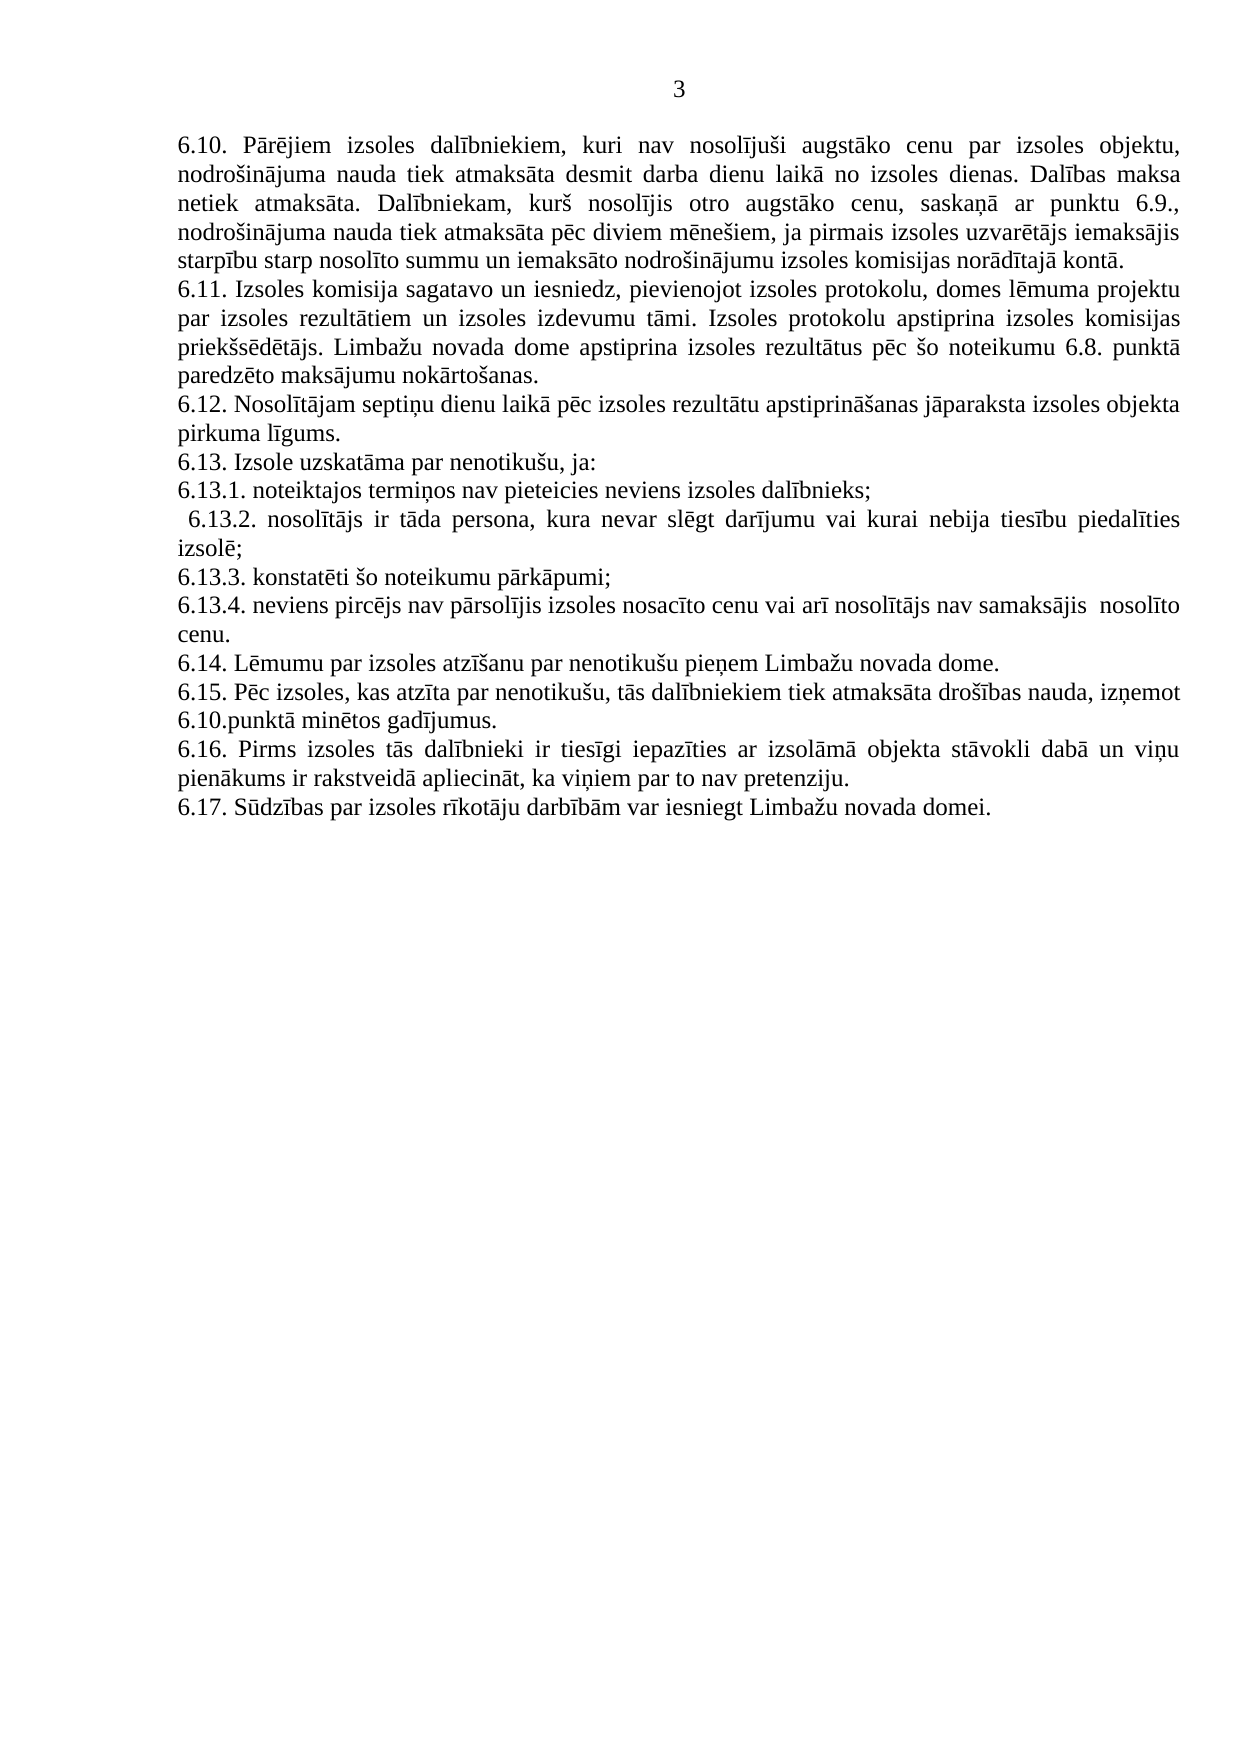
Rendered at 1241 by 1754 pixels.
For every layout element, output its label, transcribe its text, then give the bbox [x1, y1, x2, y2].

text 6.13.3. konstatēti šo noteikumu pārkāpumi; [177, 562, 1181, 591]
text 6.15. Pēc izsoles, kas atzīta par nenotikušu, tās dalībniekiem tiek atmaksāta drošības nauda, izņemot 6.10.punktā minētos gadījumus. [177, 677, 1181, 734]
text 6.13.1. noteiktajos termiņos nav pieteicies neviens izsoles dalībnieks; [177, 476, 1181, 504]
text 6.10. Pārējiem izsoles dalībniekiem, kuri nav nosolījuši augstāko cenu par izsoles objektu, nodrošinājuma nauda tiek atmaksāta desmit darba dienu laikā no izsoles dienas. Dalības maksa netiek atmaksāta. Dalībniekam, kurš nosolījis otro augstāko cenu, saskaņā ar punktu 6.9., nodrošinājuma nauda tiek atmaksāta pēc diviem mēnešiem, ja pirmais izsoles uzvarētājs iemaksājis starpību starp nosolīto summu un iemaksāto nodrošinājumu izsoles komisijas norādītajā kontā. [177, 131, 1181, 274]
text 6.13. Izsole uzskatāma par nenotikušu, ja: [177, 447, 1181, 476]
text 6.12. Nosolītājam septiņu dienu laikā pēc izsoles rezultātu apstiprināšanas jāparaksta izsoles objekta pirkuma līgums. [177, 389, 1181, 447]
text 6.11. Izsoles komisija sagatavo un iesniedz, pievienojot izsoles protokolu, domes lēmuma projektu par izsoles rezultātiem un izsoles izdevumu tāmi. Izsoles protokolu apstiprina izsoles komisijas priekšsēdētājs. Limbažu novada dome apstiprina izsoles rezultātus pēc šo noteikumu 6.8. punktā paredzēto maksājumu nokārtošanas. [177, 274, 1181, 389]
text 6.14. Lēmumu par izsoles atzīšanu par nenotikušu pieņem Limbažu novada dome. [177, 648, 1181, 677]
text 6.13.4. neviens pircējs nav pārsolījis izsoles nosacīto cenu vai arī nosolītājs nav samaksājis nosolīto cenu. [177, 591, 1181, 648]
text 6.17. Sūdzības par izsoles rīkotāju darbībām var iesniegt Limbažu novada domei. [177, 792, 1181, 821]
text 6.13.2. nosolītājs ir tāda persona, kura nevar slēgt darījumu vai kurai nebija tiesību piedalīties izsolē; [177, 504, 1181, 562]
text 6.16. Pirms izsoles tās dalībnieki ir tiesīgi iepazīties ar izsolāmā objekta stāvokli dabā un viņu pienākums ir rakstveidā apliecināt, ka viņiem par to nav pretenziju. [177, 734, 1181, 792]
